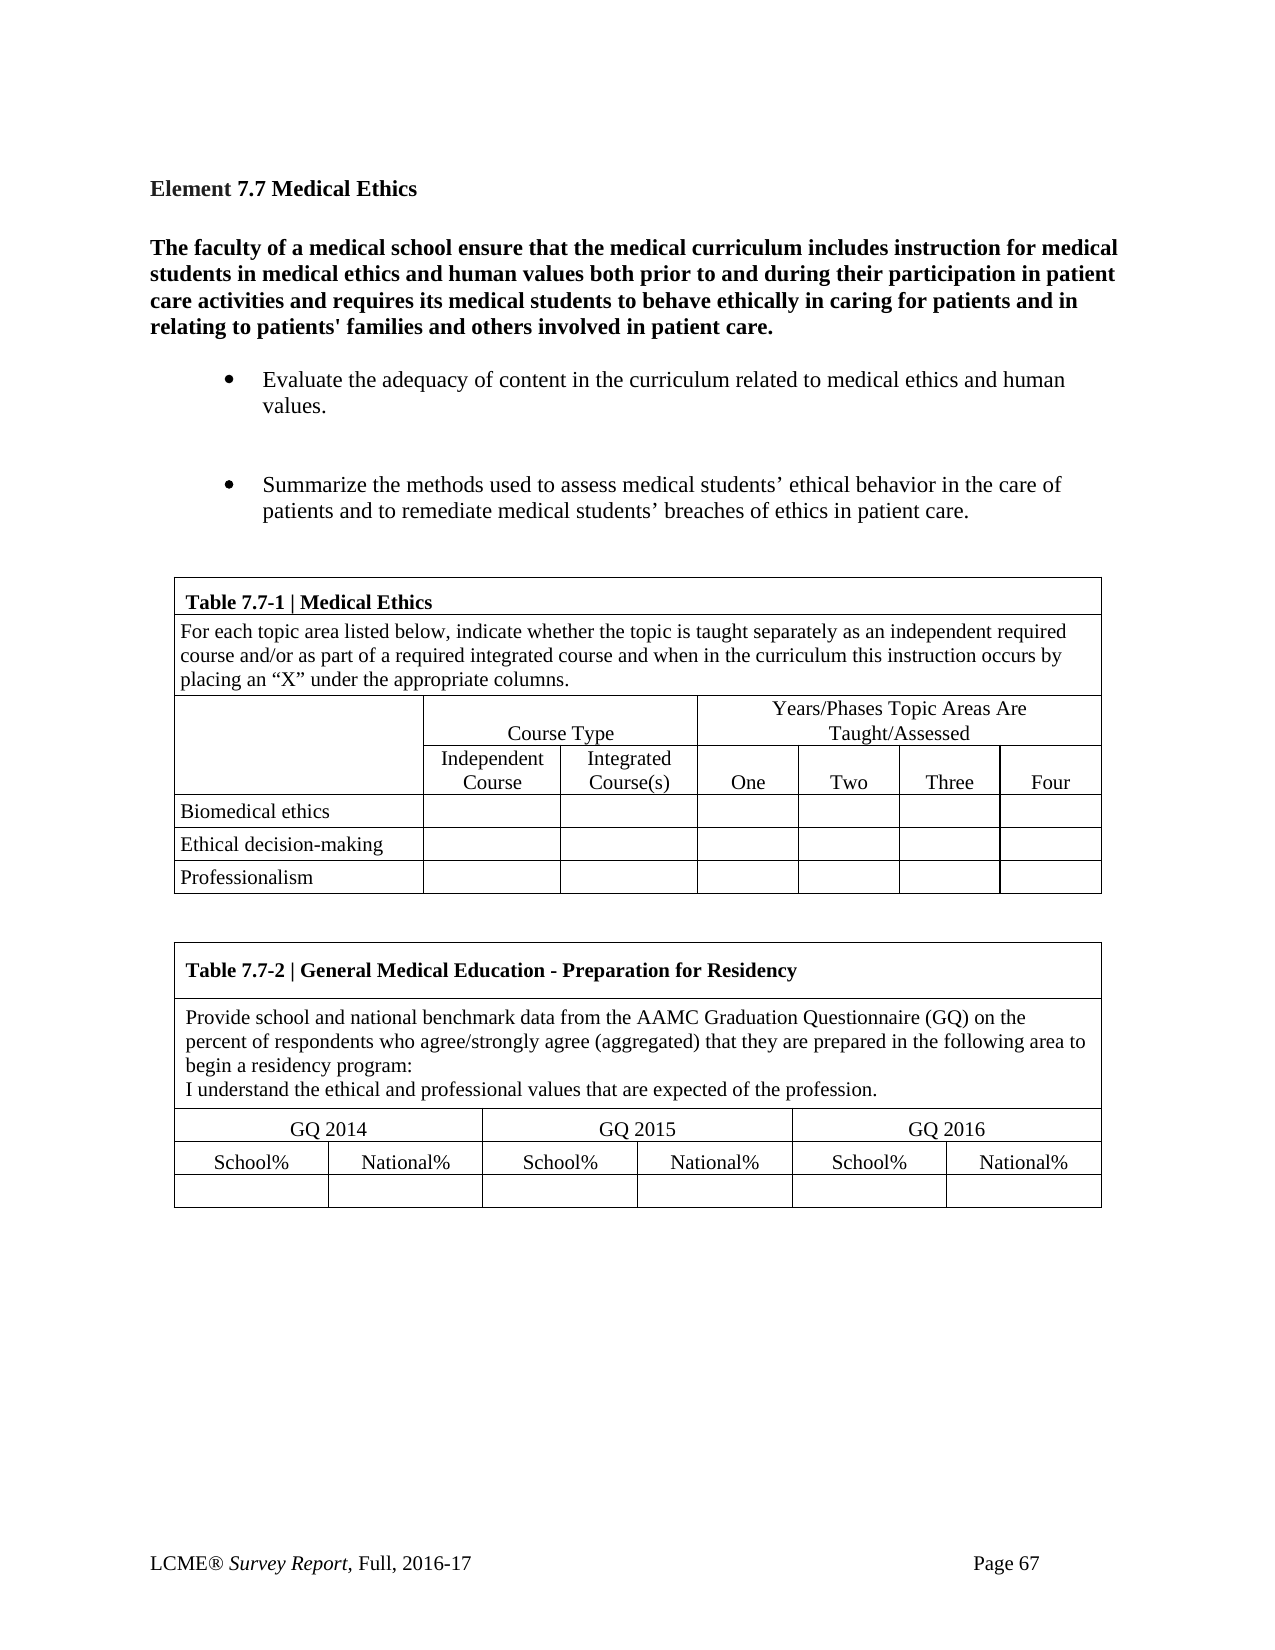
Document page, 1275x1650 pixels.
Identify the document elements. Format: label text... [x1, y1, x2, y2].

table_cell [561, 861, 697, 893]
table_cell [799, 861, 899, 893]
table_cell School% [175, 1142, 328, 1174]
table_cell [799, 828, 899, 860]
table_cell For each topic area listed below, indicate whether the topic is taught separately as an independent required course and/or as part of a required integrated course and when in the curriculum this instruction occurs by placing an “X” under the appropriate columns. [175, 615, 1101, 695]
table_cell [1001, 828, 1101, 860]
list Evaluate the adequacy of content in the curriculum related to medical ethics and human values. [225, 366, 1125, 418]
table_cell GQ 2014 [175, 1109, 482, 1141]
table_cell Three [900, 746, 999, 794]
table_cell Professionalism [175, 861, 423, 893]
table_cell One [698, 746, 798, 794]
table_cell [698, 828, 798, 860]
table_cell Four [1001, 746, 1101, 794]
table_cell [900, 861, 999, 893]
table_cell Integrated Course(s) [561, 746, 697, 794]
table_cell Provide school and national benchmark data from the AAMC Graduation Questionnaire (GQ) on the percent of respondents who agree/strongly agree (aggregated) that they are prepared in the following area to begin a residency program: I understand the ethical and professional values that are expected of the profession. [175, 999, 1101, 1108]
table_cell [799, 795, 899, 827]
text The faculty of a medical school ensure that the medical curriculum includes instruction for medical students in medical ethics and human values both prior to and during their participation in patient care activities and requires its medical students to behave ethically in caring for patients and in relating to patients' families and others involved in patient care. [150, 234, 1125, 339]
table_cell [698, 861, 798, 893]
table_cell [793, 1175, 946, 1207]
table_cell [900, 795, 999, 827]
table_cell School% [483, 1142, 637, 1174]
table_cell [561, 828, 697, 860]
table_cell Course Type [424, 696, 697, 744]
table_cell National% [329, 1142, 482, 1174]
table_cell [638, 1175, 792, 1207]
table_cell [483, 1175, 637, 1207]
subtitle Element 7.7 Medical Ethics [150, 175, 1125, 201]
table_cell [947, 1175, 1101, 1207]
table_cell National% [947, 1142, 1101, 1174]
table_cell Ethical decision-making [175, 828, 423, 860]
table_cell Years/Phases Topic Areas Are Taught/Assessed [698, 696, 1101, 744]
table_cell [698, 795, 798, 827]
table_cell Two [799, 746, 899, 794]
table_cell National% [638, 1142, 792, 1174]
table_cell [424, 861, 560, 893]
table_cell [329, 1175, 482, 1207]
table_cell [1001, 795, 1101, 827]
table_cell Independent Course [424, 746, 560, 794]
table_cell [175, 1175, 328, 1207]
table_cell [424, 795, 560, 827]
table_cell [900, 828, 999, 860]
table_cell GQ 2016 [793, 1109, 1101, 1141]
table_cell School% [793, 1142, 946, 1174]
table_header Table 7.7-2 | General Medical Education - Preparation for Residency [175, 943, 1101, 997]
table_cell [175, 696, 423, 794]
table_cell Biomedical ethics [175, 795, 423, 827]
table_header Table 7.7-1 | Medical Ethics [175, 578, 1101, 614]
table_cell [424, 828, 560, 860]
table_cell [1001, 861, 1101, 893]
table_cell GQ 2015 [483, 1109, 792, 1141]
list Summarize the methods used to assess medical students’ ethical behavior in the care of patients and to remediate medical students’ breaches of ethics in patient care. [225, 471, 1125, 524]
table_cell [561, 795, 697, 827]
